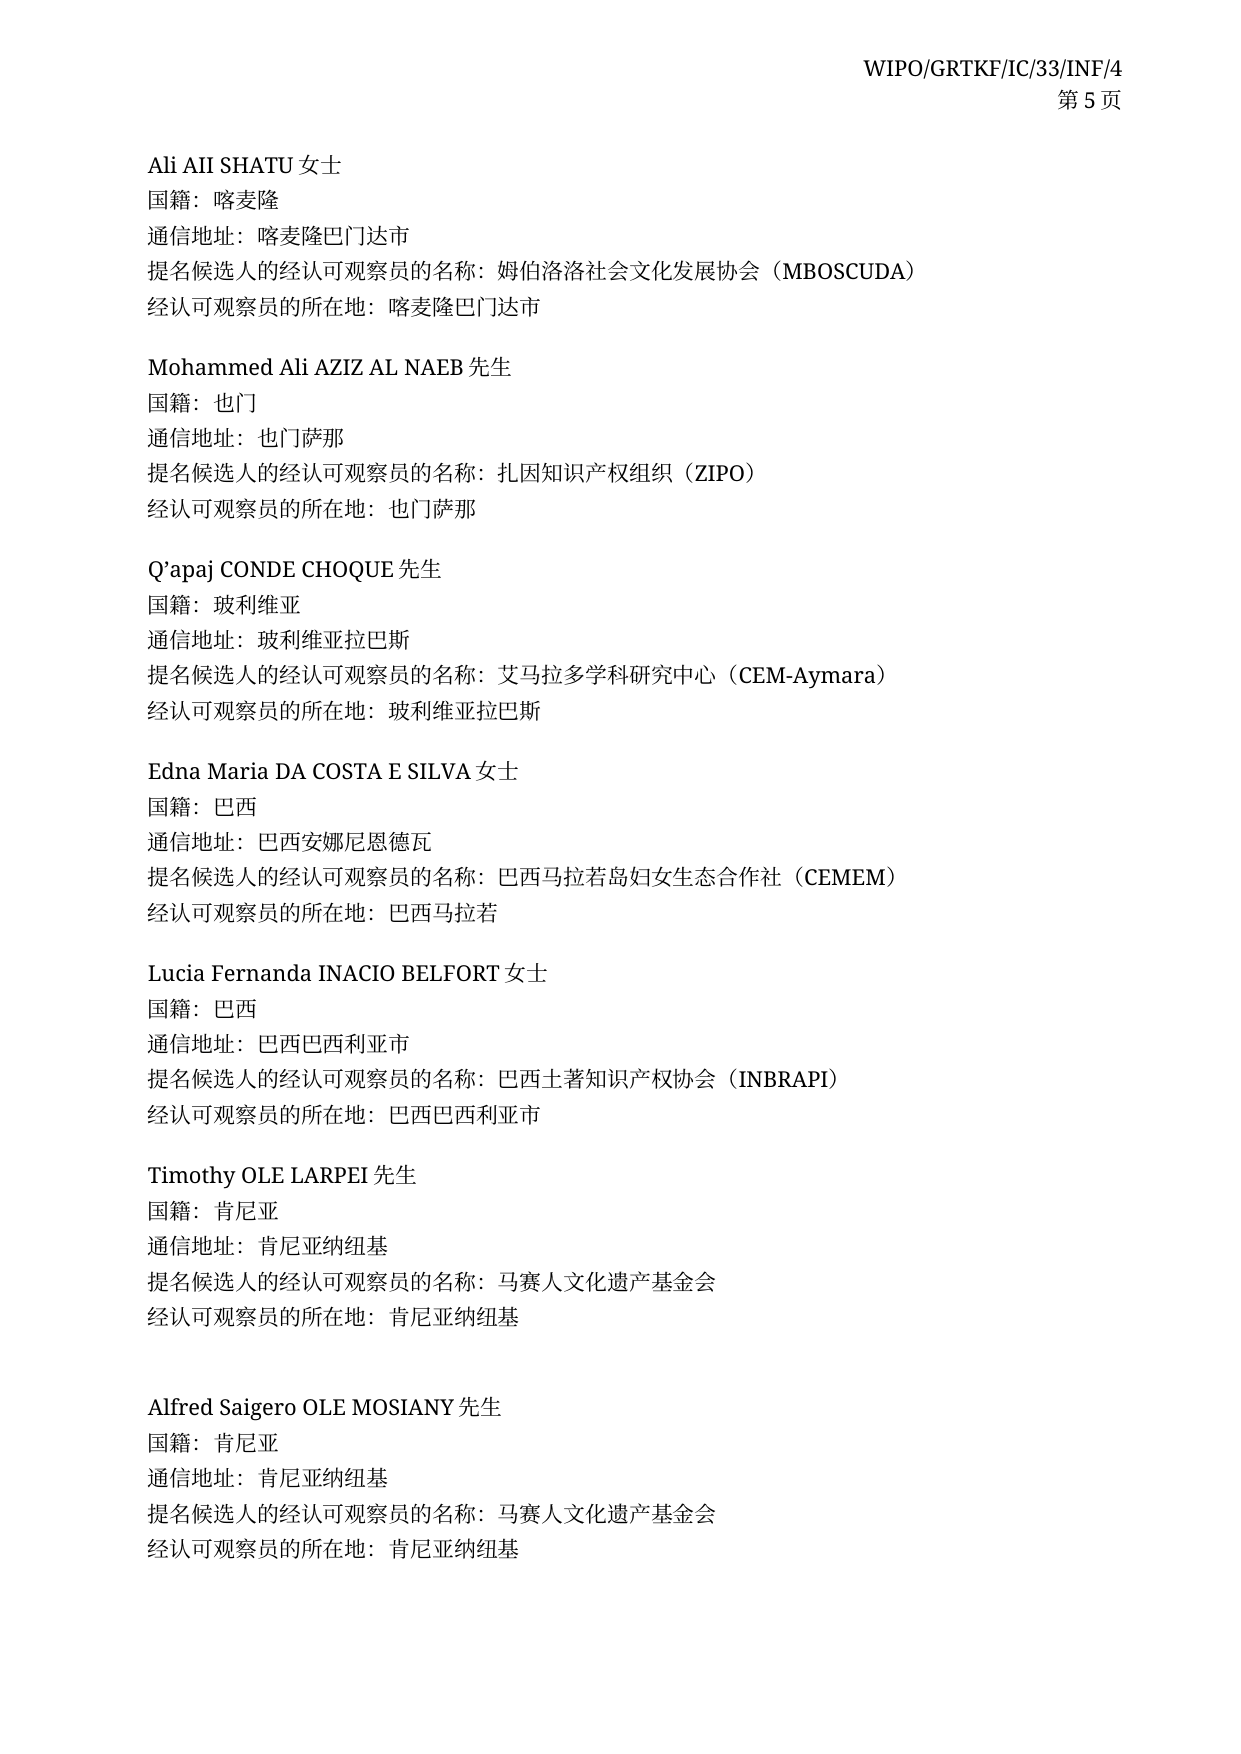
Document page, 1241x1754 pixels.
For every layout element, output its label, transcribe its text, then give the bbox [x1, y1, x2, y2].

text Alfred Saigero OLE MOSIANY先生 国籍：肯尼亚 通信地址：肯尼亚纳纽基 提名候选人的经认可观察员的名称：马赛人文化遗产基金会 经认可观察员的所在地：肯尼亚纳纽基 [148, 1387, 1122, 1564]
text Edna Maria DA COSTA E SILVA女士 国籍：巴西 通信地址：巴西安娜尼恩德瓦 提名候选人的经认可观察员的名称：巴西马拉若岛妇女生态合作社（CEMEM） 经认可观察员的所在地：巴西马拉若 [148, 751, 1122, 928]
text Q’apaj CONDE CHOQUE先生 国籍：玻利维亚 通信地址：玻利维亚拉巴斯 提名候选人的经认可观察员的名称：艾马拉多学科研究中心（CEM-Aymara） 经认可观察员的所在地：玻利维亚拉巴斯 [148, 548, 1122, 726]
text Ali AII SHATU女士 国籍：喀麦隆 通信地址：喀麦隆巴门达市 提名候选人的经认可观察员的名称：姆伯洛洛社会文化发展协会（MBOSCUDA） 经认可观察员的所在地：喀麦隆巴门达市 [148, 144, 1122, 321]
text Timothy OLE LARPEI先生 国籍：肯尼亚 通信地址：肯尼亚纳纽基 提名候选人的经认可观察员的名称：马赛人文化遗产基金会 经认可观察员的所在地：肯尼亚纳纽基 [148, 1155, 1122, 1332]
text Mohammed Ali AZIZ AL NAEB先生 国籍：也门 通信地址：也门萨那 提名候选人的经认可观察员的名称：扎因知识产权组织（ZIPO） 经认可观察员的所在地：也门萨那 [148, 346, 1122, 523]
text Lucia Fernanda INACIO BELFORT女士 国籍：巴西 通信地址：巴西巴西利亚市 提名候选人的经认可观察员的名称：巴西土著知识产权协会（INBRAPI） 经认可观察员的所在地：巴西巴西利亚市 [148, 953, 1122, 1130]
